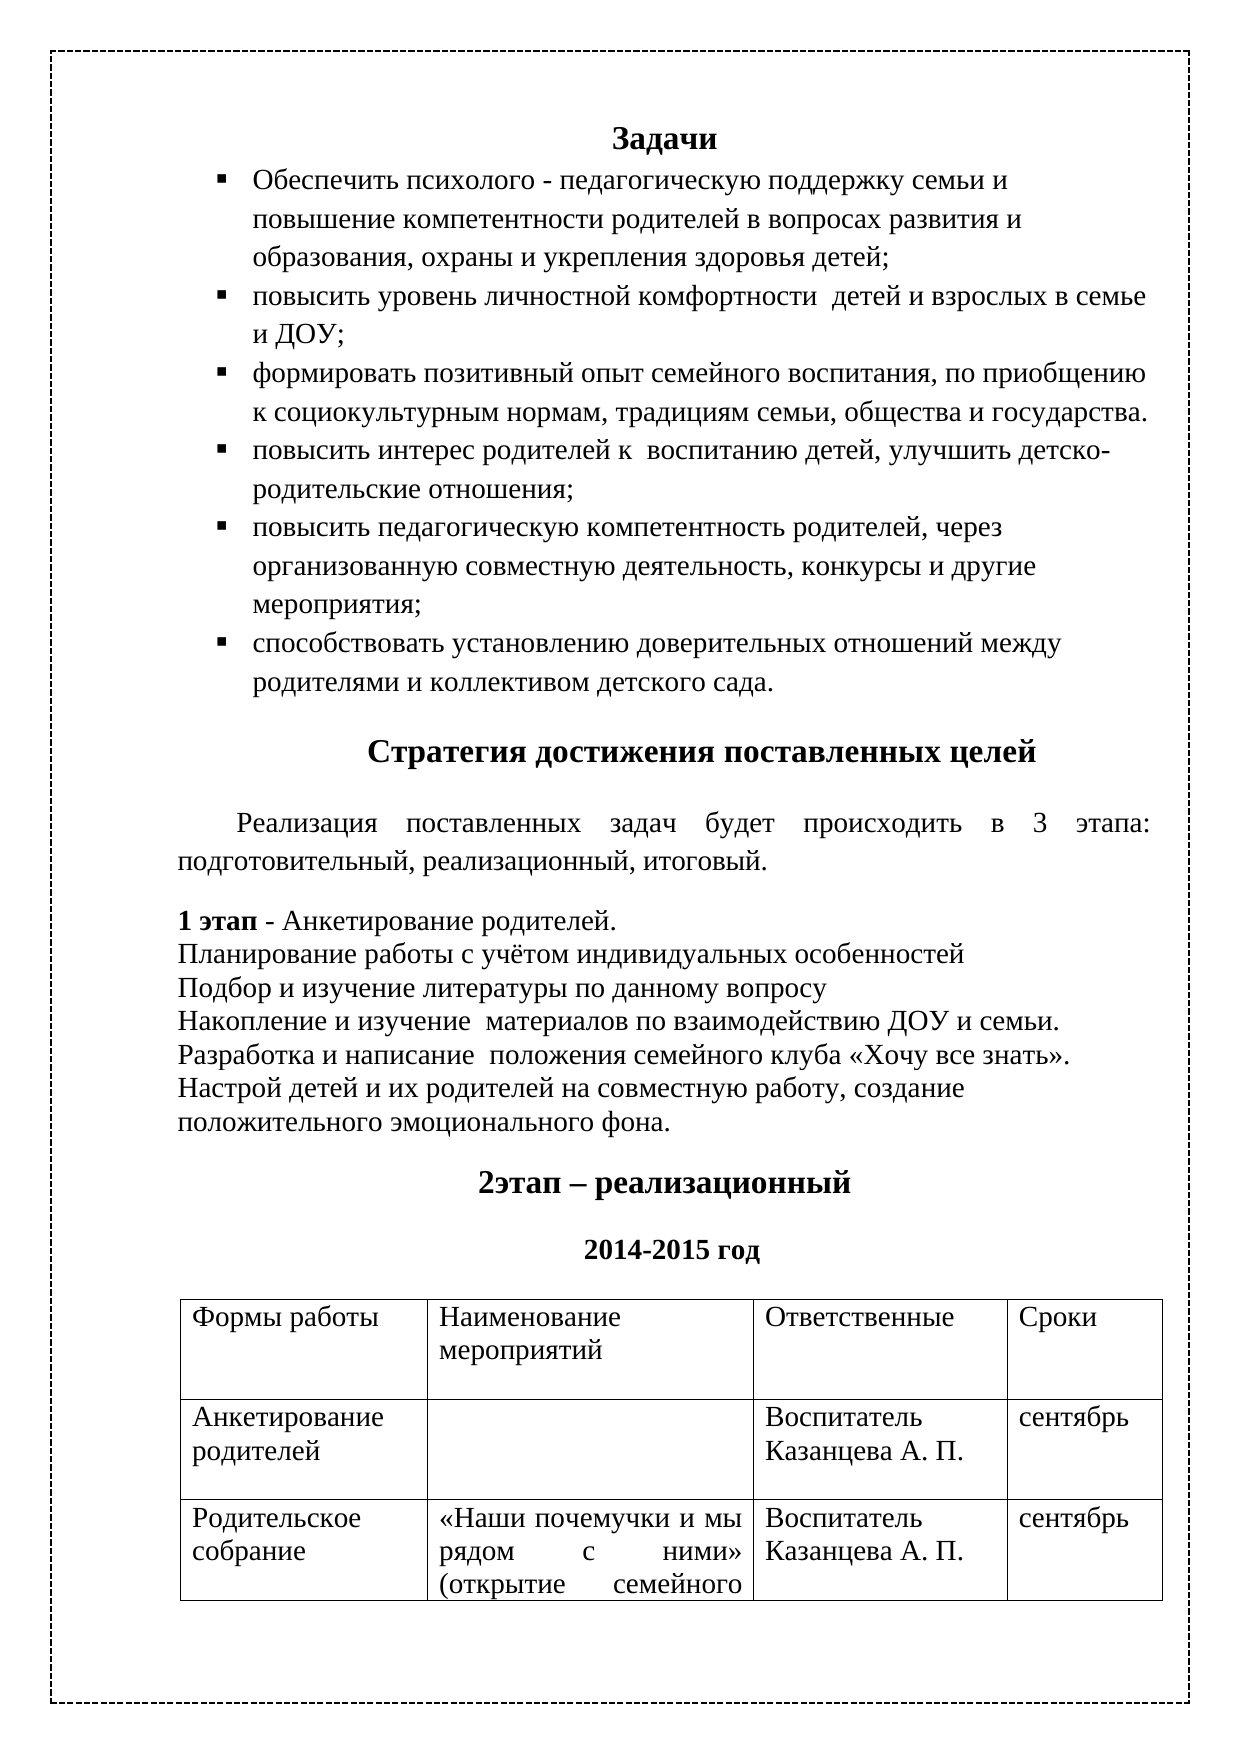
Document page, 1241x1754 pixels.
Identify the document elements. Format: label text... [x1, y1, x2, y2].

table_header Ответственные [754, 1300, 1007, 1399]
text Задачи [177, 118, 1152, 156]
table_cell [181, 1500, 427, 1600]
text Стратегия достижения поставленных целей [252, 732, 1152, 770]
table_header Наименование мероприятий [428, 1300, 753, 1399]
table_cell сентябрь [1008, 1500, 1162, 1600]
text 2014-2015 год [192, 1233, 1152, 1266]
list Обеспечить психолого - педагогическую поддержку семьи и повышение компетентности родителей в вопросах развития и образования, охраны и укрепления здоровья детей; [215, 162, 1152, 273]
list повысить уровень личностной комфортности детей и взрослых в семье и ДОУ; [215, 278, 1152, 350]
list повысить интерес родителей к воспитанию детей, улучшить детско-родительские отношения; [215, 432, 1152, 504]
text 2этап – реализационный [177, 1167, 1152, 1200]
table_cell [428, 1400, 753, 1499]
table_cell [428, 1500, 753, 1600]
table_header Сроки [1008, 1300, 1162, 1399]
table_cell сентябрь [1008, 1400, 1162, 1499]
list формировать позитивный опыт семейного воспитания, по приобщению к социокультурным нормам, традициям семьи, общества и государства. [215, 355, 1152, 427]
table_cell Воспитатель Казанцева А. П. [754, 1400, 1007, 1499]
list способствовать установлению доверительных отношений между родителями и коллективом детского сада. [215, 625, 1152, 697]
table_header Формы работы [181, 1300, 427, 1399]
text Реализация поставленных задач будет происходить в 3 этапа: подготовительный, реализационный, итоговый. [177, 805, 1152, 877]
text 1 этап - Анкетирование родителей. Планирование работы с учётом индивидуальных особенностей Подбор и изучение литературы по данному вопросу Накопление и изучение материалов по взаимодействию ДОУ и семьи. Разработка и написание положения семейного клуба «Хочу все знать». Настрой детей и их родителей на совместную работу, создание положительного эмоционального фона. [177, 903, 1152, 1137]
table_cell Анкетирование родителей [181, 1400, 427, 1499]
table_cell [754, 1500, 1007, 1600]
list повысить педагогическую компетентность родителей, через организованную совместную деятельность, конкурсы и другие мероприятия; [215, 509, 1152, 620]
